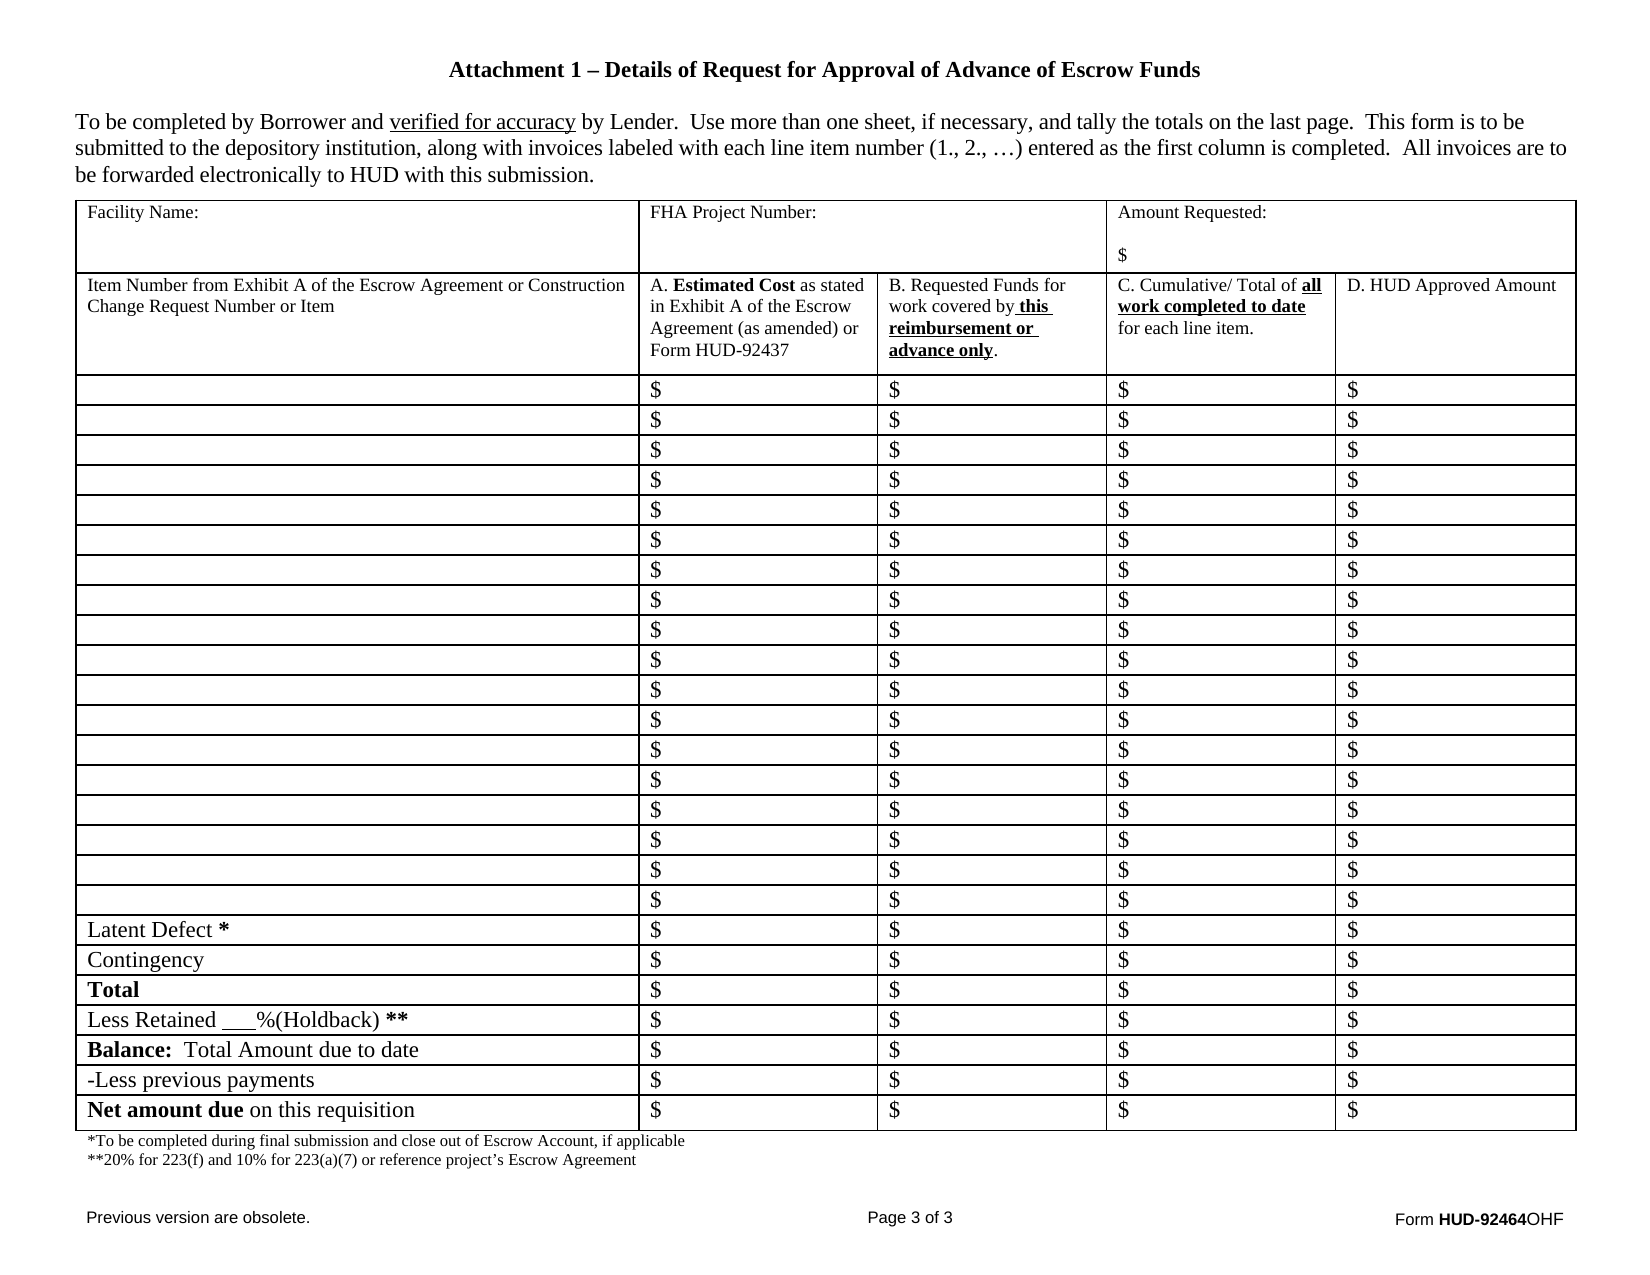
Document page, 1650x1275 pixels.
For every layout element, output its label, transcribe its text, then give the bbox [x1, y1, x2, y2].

table_cell $ [1107, 466, 1335, 494]
table_cell $ [878, 556, 1106, 584]
table_cell [77, 826, 638, 854]
table_cell $ [640, 1066, 877, 1094]
table_cell $ [1107, 676, 1335, 704]
table_cell [77, 556, 638, 584]
table_cell Balance: Total Amount due to date [77, 1036, 638, 1064]
table_cell $ [640, 1006, 877, 1034]
table_cell $ [1336, 736, 1575, 764]
table_cell $ [640, 826, 877, 854]
table_cell [77, 766, 638, 794]
table_cell $ [1107, 406, 1335, 434]
table_cell $ [640, 376, 877, 404]
table_cell $ [640, 1096, 877, 1129]
table_cell [77, 676, 638, 704]
table_cell [77, 466, 638, 494]
table_cell $ [640, 436, 877, 464]
table_cell $ [640, 706, 877, 734]
table_cell $ [1107, 916, 1335, 944]
table_cell Contingency [77, 946, 638, 974]
table_cell [77, 526, 638, 554]
table_cell $ [640, 556, 877, 584]
table_cell $ [1107, 616, 1335, 644]
table_cell D. HUD Approved Amount [1336, 274, 1575, 374]
table_cell $ [1107, 646, 1335, 674]
table_cell $ [1107, 556, 1335, 584]
table_cell $ [1336, 1066, 1575, 1094]
table_cell [77, 796, 638, 824]
table_cell $ [878, 526, 1106, 554]
text Attachment 1 – Details of Request for Approval of Advance of Escrow Funds [75, 57, 1575, 83]
table_cell *To be completed during final submission and close out of Escrow Account, if applicable **20% for 223(f) and 10% for 223(a)(7) or reference project’s Escrow Agreement [76, 1131, 1576, 1178]
table_cell $ [1336, 856, 1575, 884]
table_cell $ [640, 646, 877, 674]
table_cell $ [640, 736, 877, 764]
table_header FHA Project Number: [640, 201, 1106, 272]
table_cell $ [1336, 496, 1575, 524]
table_header Facility Name: [77, 201, 638, 272]
table_header Amount Requested: $ [1107, 201, 1575, 272]
table_cell $ [640, 1036, 877, 1064]
table_cell $ [1107, 736, 1335, 764]
table_cell $ [1336, 796, 1575, 824]
table_cell $ [878, 706, 1106, 734]
table_cell [77, 706, 638, 734]
table_cell $ [878, 436, 1106, 464]
table_cell $ [1107, 496, 1335, 524]
table_cell $ [1336, 916, 1575, 944]
table_cell [77, 856, 638, 884]
table_cell Total [77, 976, 638, 1004]
table_cell B. Requested Funds for work covered by this reimbursement or advance only. [878, 274, 1106, 374]
table_cell $ [1107, 1006, 1335, 1034]
table_cell $ [1107, 1066, 1335, 1094]
table_cell $ [878, 826, 1106, 854]
table_cell $ [878, 646, 1106, 674]
table_cell $ [878, 976, 1106, 1004]
table_cell $ [1336, 976, 1575, 1004]
table_cell $ [1336, 436, 1575, 464]
table_cell $ [1107, 376, 1335, 404]
table_cell [77, 496, 638, 524]
table_cell Less Retained %(Holdback) ** [77, 1006, 638, 1034]
table_cell $ [1336, 826, 1575, 854]
table_cell $ [1107, 766, 1335, 794]
table_cell $ [878, 946, 1106, 974]
table_cell $ [878, 406, 1106, 434]
table_cell $ [878, 586, 1106, 614]
table_cell $ [640, 496, 877, 524]
table_cell $ [1336, 1006, 1575, 1034]
table_cell [77, 586, 638, 614]
table_cell $ [1336, 766, 1575, 794]
table_cell $ [1107, 886, 1335, 914]
table_cell [77, 376, 638, 404]
table_cell $ [1336, 676, 1575, 704]
table_cell [77, 736, 638, 764]
table_cell $ [1107, 1036, 1335, 1064]
table_cell $ [1107, 976, 1335, 1004]
table_cell $ [878, 856, 1106, 884]
table_cell Latent Defect * [77, 916, 638, 944]
table_cell $ [1107, 826, 1335, 854]
table_cell $ [640, 676, 877, 704]
table_cell $ [878, 1096, 1106, 1129]
table_cell $ [1336, 1036, 1575, 1064]
table_cell $ [878, 616, 1106, 644]
table_cell $ [640, 766, 877, 794]
table_cell $ [640, 526, 877, 554]
table_cell $ [878, 496, 1106, 524]
table_cell $ [640, 616, 877, 644]
table_cell -Less previous payments [77, 1066, 638, 1094]
table_cell $ [878, 766, 1106, 794]
table_cell $ [878, 1036, 1106, 1064]
table_cell $ [1336, 616, 1575, 644]
table_cell $ [878, 466, 1106, 494]
table_cell $ [1107, 946, 1335, 974]
table_cell $ [640, 856, 877, 884]
table_cell $ [640, 886, 877, 914]
table_cell $ [1107, 796, 1335, 824]
table_cell $ [1336, 586, 1575, 614]
table_cell $ [1336, 1096, 1575, 1129]
table_cell $ [640, 466, 877, 494]
table_cell $ [1336, 406, 1575, 434]
table_cell $ [640, 406, 877, 434]
table_cell $ [878, 916, 1106, 944]
table_cell $ [1107, 1096, 1335, 1129]
table_cell $ [1336, 946, 1575, 974]
table_cell [77, 406, 638, 434]
table_cell Net amount due on this requisition [77, 1096, 638, 1129]
table_cell $ [1107, 586, 1335, 614]
table_cell $ [878, 376, 1106, 404]
table_cell $ [1336, 646, 1575, 674]
table_cell $ [1336, 376, 1575, 404]
table_cell $ [1336, 526, 1575, 554]
table_cell $ [1107, 526, 1335, 554]
table_cell [77, 646, 638, 674]
table_cell $ [1336, 556, 1575, 584]
table_cell $ [878, 796, 1106, 824]
table_cell $ [1107, 436, 1335, 464]
table_cell $ [1107, 706, 1335, 734]
table_cell [77, 436, 638, 464]
table_cell $ [640, 586, 877, 614]
table_cell $ [878, 1066, 1106, 1094]
table_cell $ [640, 976, 877, 1004]
table_cell A. Estimated Cost as stated in Exhibit A of the Escrow Agreement (as amended) or Form HUD-92437 [640, 274, 877, 374]
table_cell $ [640, 796, 877, 824]
table_cell $ [640, 946, 877, 974]
table_cell $ [878, 886, 1106, 914]
table_cell $ [640, 916, 877, 944]
table_cell [77, 886, 638, 914]
table_cell $ [1336, 466, 1575, 494]
table_cell $ [878, 736, 1106, 764]
table_cell [77, 616, 638, 644]
text To be completed by Borrower and verified for accuracy by Lender. Use more than one sheet, if necessary, and tally the totals on the last page. This form is to be submitted to the depository institution, along with invoices labeled with each line item number (1., 2., …) entered as the first column is completed. All invoices are to be forwarded electronically to HUD with this submission. [75, 108, 1575, 187]
table_cell $ [878, 676, 1106, 704]
table_cell $ [878, 1006, 1106, 1034]
table_cell $ [1336, 706, 1575, 734]
table_cell C. Cumulative/ Total of all work completed to date for each line item. [1107, 274, 1335, 374]
table_cell Item Number from Exhibit A of the Escrow Agreement or Construction Change Request Number or Item [77, 274, 638, 374]
table_cell $ [1107, 856, 1335, 884]
table_cell $ [1336, 886, 1575, 914]
